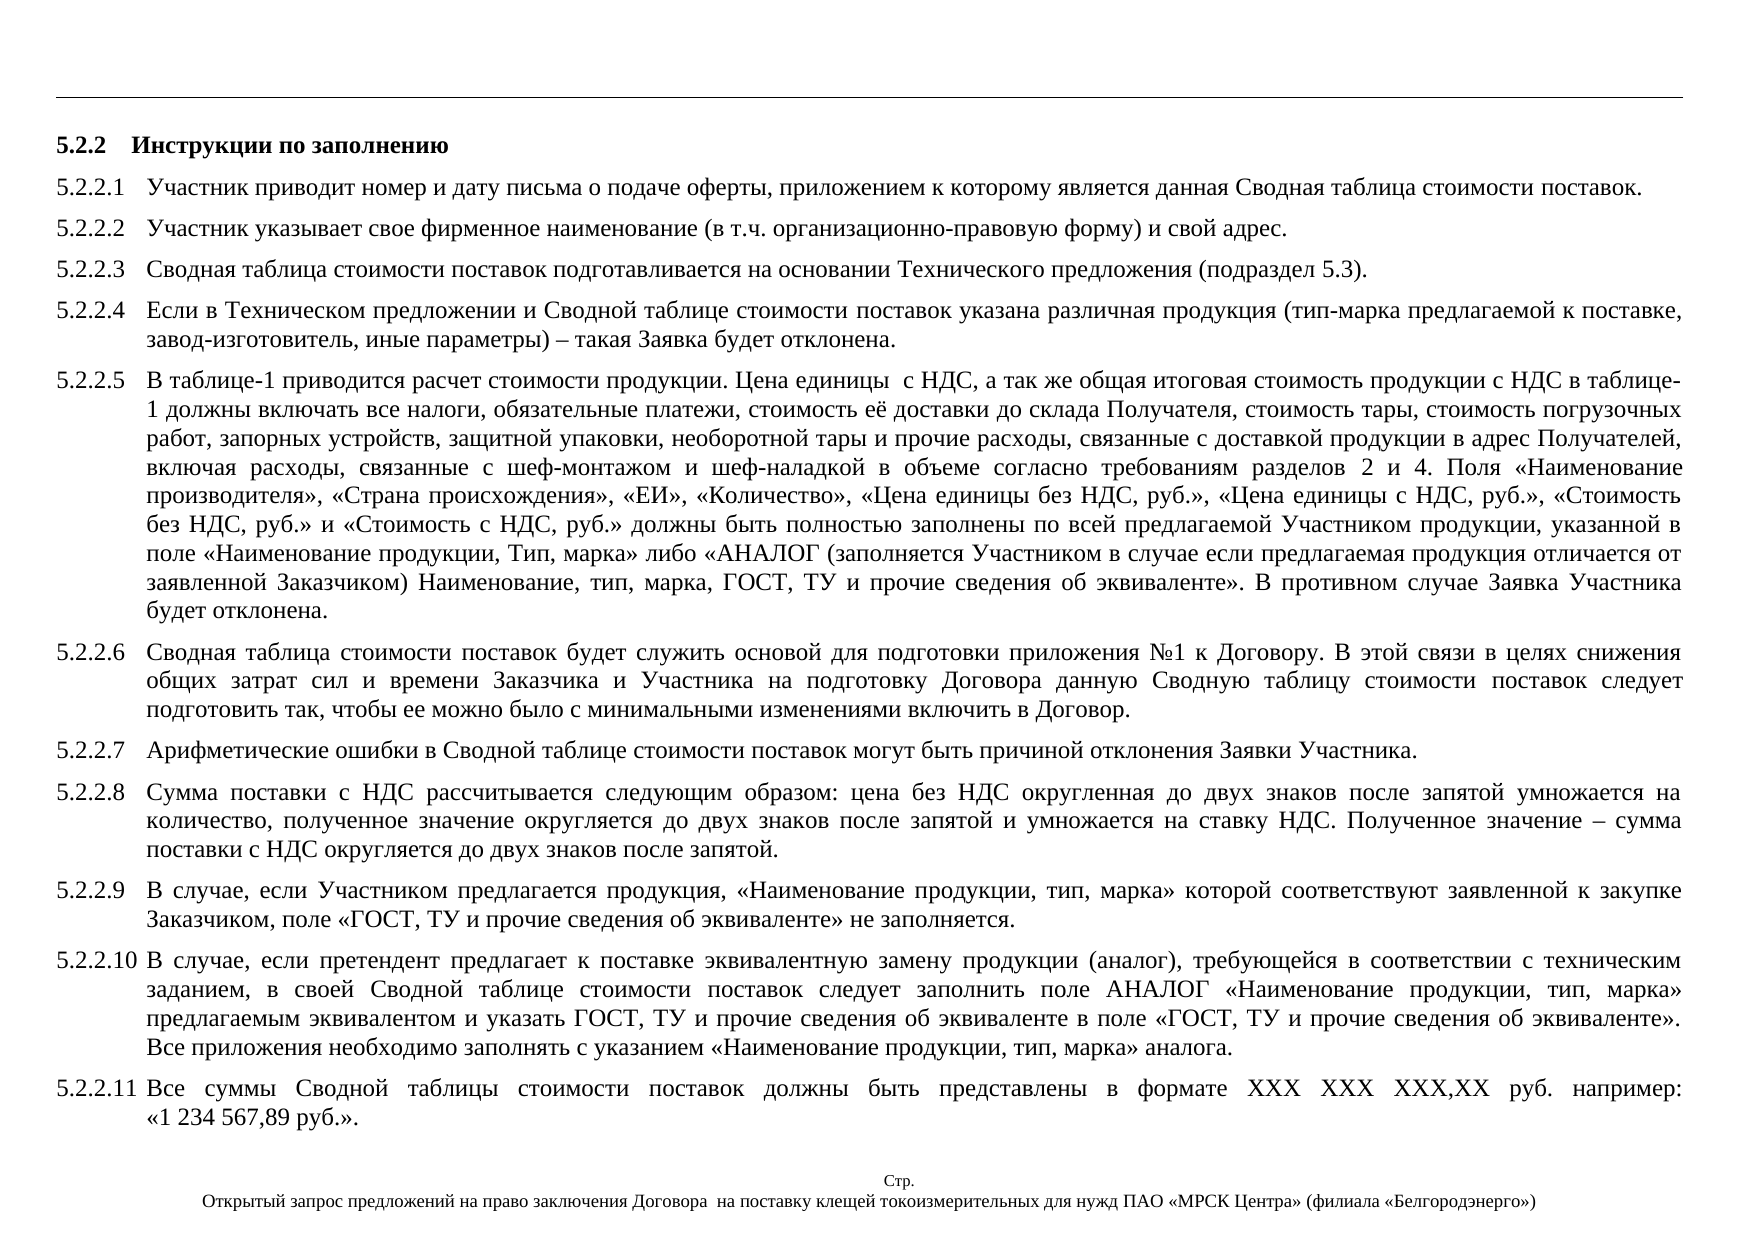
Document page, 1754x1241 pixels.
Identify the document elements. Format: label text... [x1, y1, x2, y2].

list Участник приводит номер и дату письма о подаче оферты, приложением к которому является данная Сводная таблица стоимости поставок. [56, 172, 1683, 201]
list Участник указывает свое фирменное наименование (в т.ч. организационно-правовую форму) и свой адрес. [56, 213, 1683, 242]
list Сводная таблица стоимости поставок будет служить основой для подготовки приложения №1 к Договору. В этой связи в целях снижения общих затрат сил и времени Заказчика и Участника на подготовку Договора данную Сводную таблицу стоимости поставок следует подготовить так, чтобы ее можно было с минимальными изменениями включить в Договор. [56, 637, 1683, 723]
subtitle Инструкции по заполнению [56, 131, 1683, 159]
list Сумма поставки с НДС рассчитывается следующим образом: цена без НДС округленная до двух знаков после запятой умножается на количество, полученное значение округляется до двух знаков после запятой и умножается на ставку НДС. Полученное значение – сумма поставки с НДС округляется до двух знаков после запятой. [56, 777, 1683, 863]
list Арифметические ошибки в Сводной таблице стоимости поставок могут быть причиной отклонения Заявки Участника. [56, 736, 1683, 764]
list В случае, если претендент предлагает к поставке эквивалентную замену продукции (аналог), требующейся в соответствии с техническим заданием, в своей Сводной таблице стоимости поставок следует заполнить поле АНАЛОГ «Наименование продукции, тип, марка» предлагаемым эквивалентом и указать ГОСТ, ТУ и прочие сведения об эквиваленте в поле «ГОСТ, ТУ и прочие сведения об эквиваленте». Все приложения необходимо заполнять с указанием «Наименование продукции, тип, марка» аналога. [56, 946, 1683, 1061]
list Если в Техническом предложении и Сводной таблице стоимости поставок указана различная продукция (тип-марка предлагаемой к поставке, завод-изготовитель, иные параметры) – такая Заявка будет отклонена. [56, 296, 1683, 353]
list Все суммы Сводной таблицы стоимости поставок должны быть представлены в формате XXX XXX XXX,XX руб. например: «1 234 567,89 руб.». [56, 1073, 1683, 1131]
list В таблице-1 приводится расчет стоимости продукции. Цена единицы с НДС, а так же общая итоговая стоимость продукции с НДС в таблице-1 должны включать все налоги, обязательные платежи, стоимость её доставки до склада Получателя, стоимость тары, стоимость погрузочных работ, запорных устройств, защитной упаковки, необоротной тары и прочие расходы, связанные с доставкой продукции в адрес Получателей, включая расходы, связанные с шеф-монтажом и шеф-наладкой в объеме согласно требованиям разделов 2 и 4. Поля «Наименование производителя», «Страна происхождения», «ЕИ», «Количество», «Цена единицы без НДС, руб.», «Цена единицы с НДС, руб.», «Стоимость без НДС, руб.» и «Стоимость с НДС, руб.» должны быть полностью заполнены по всей предлагаемой Участником продукции, указанной в поле «Наименование продукции, Тип, марка» либо «АНАЛОГ (заполняется Участником в случае если предлагаемая продукция отличается от заявленной Заказчиком) Наименование, тип, марка, ГОСТ, ТУ и прочие сведения об эквиваленте». В противном случае Заявка Участника будет отклонена. [56, 366, 1683, 624]
list Сводная таблица стоимости поставок подготавливается на основании Технического предложения (подраздел 5.3). [56, 254, 1683, 283]
list В случае, если Участником предлагается продукция, «Наименование продукции, тип, марка» которой соответствуют заявленной к закупке Заказчиком, поле «ГОСТ, ТУ и прочие сведения об эквиваленте» не заполняется. [56, 876, 1683, 933]
